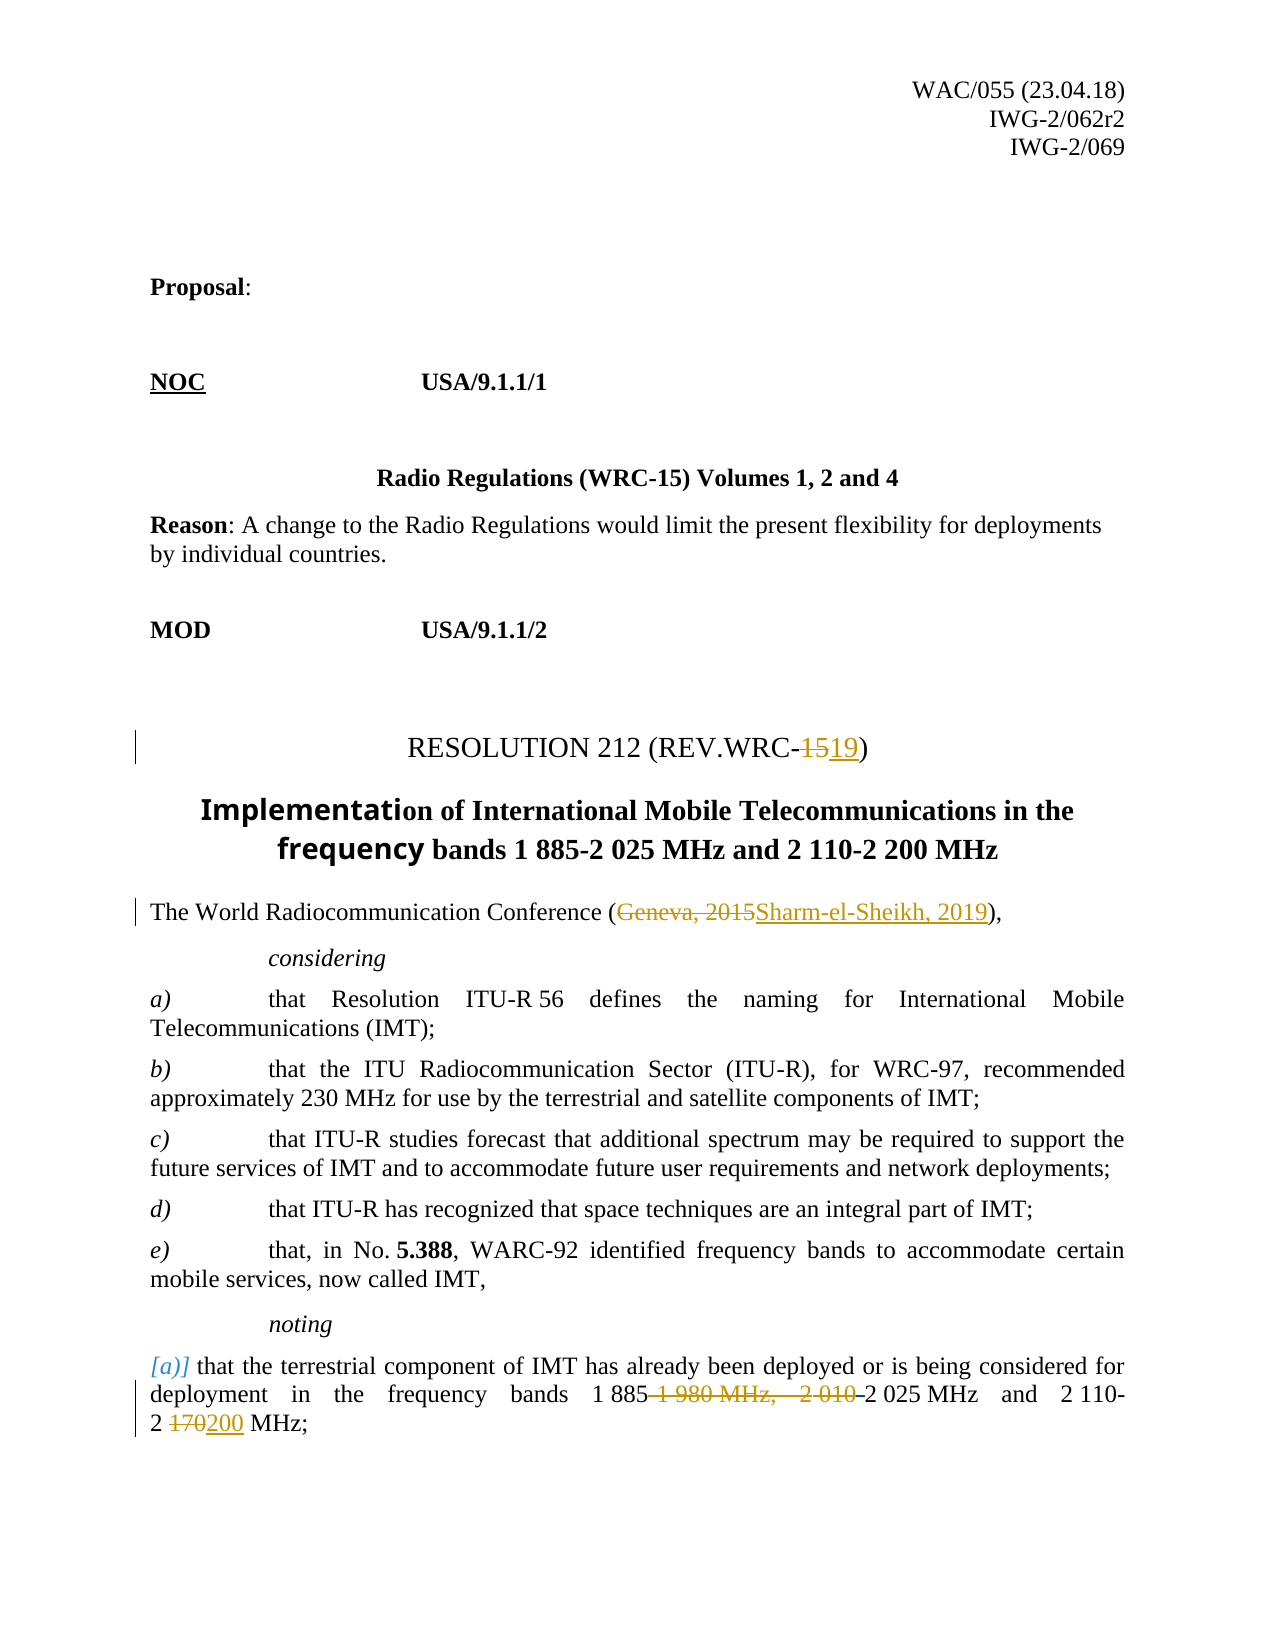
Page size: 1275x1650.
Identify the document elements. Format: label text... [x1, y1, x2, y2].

text noting [268, 1309, 1125, 1338]
text Proposal: [150, 272, 1125, 301]
text Radio Regulations (WRC-15) Volumes 1, 2 and 4 [150, 463, 1125, 491]
text d) that ITU-R has recognized that space techniques are an integral part of IMT; [150, 1194, 1125, 1223]
text Implementation of International Mobile Telecommunications in the frequency bands 1 885-2 025 MHz and 2 110-2 200 MHz [150, 789, 1125, 868]
text c) that ITU-R studies forecast that additional spectrum may be required to support the future services of IMT and to accommodate future user requirements and network deployments; [150, 1124, 1125, 1182]
text RESOLUTION 212 (Rev.WRC-) [150, 730, 1125, 764]
text NOC USA/9.1.1/1 [150, 367, 1125, 396]
text b) that the ITU Radiocommunication Sector (ITU-R), for WRC-97, recommended approximately 230 MHz for use by the terrestrial and satellite components of IMT; [150, 1054, 1125, 1112]
text The World Radiocommunication Conference (), [150, 897, 1125, 926]
text e) that, in No. 5.388, WARC-92 identified frequency bands to accommodate certain mobile services, now called IMT, [150, 1235, 1125, 1293]
text a) that Resolution ITU-R 56 defines the naming for International Mobile Telecommunications (IMT); [150, 984, 1125, 1042]
list that the terrestrial component of IMT has already been deployed or is being considered for deployment in the frequency bands 1 8852 025 MHz and 2 110-2 MHz; [150, 1351, 1125, 1437]
text considering [268, 943, 1125, 972]
text Reason: A change to the Radio Regulations would limit the present flexibility for deployments by individual countries. [150, 510, 1125, 568]
text MOD USA/9.1.1/2 [150, 616, 1125, 644]
